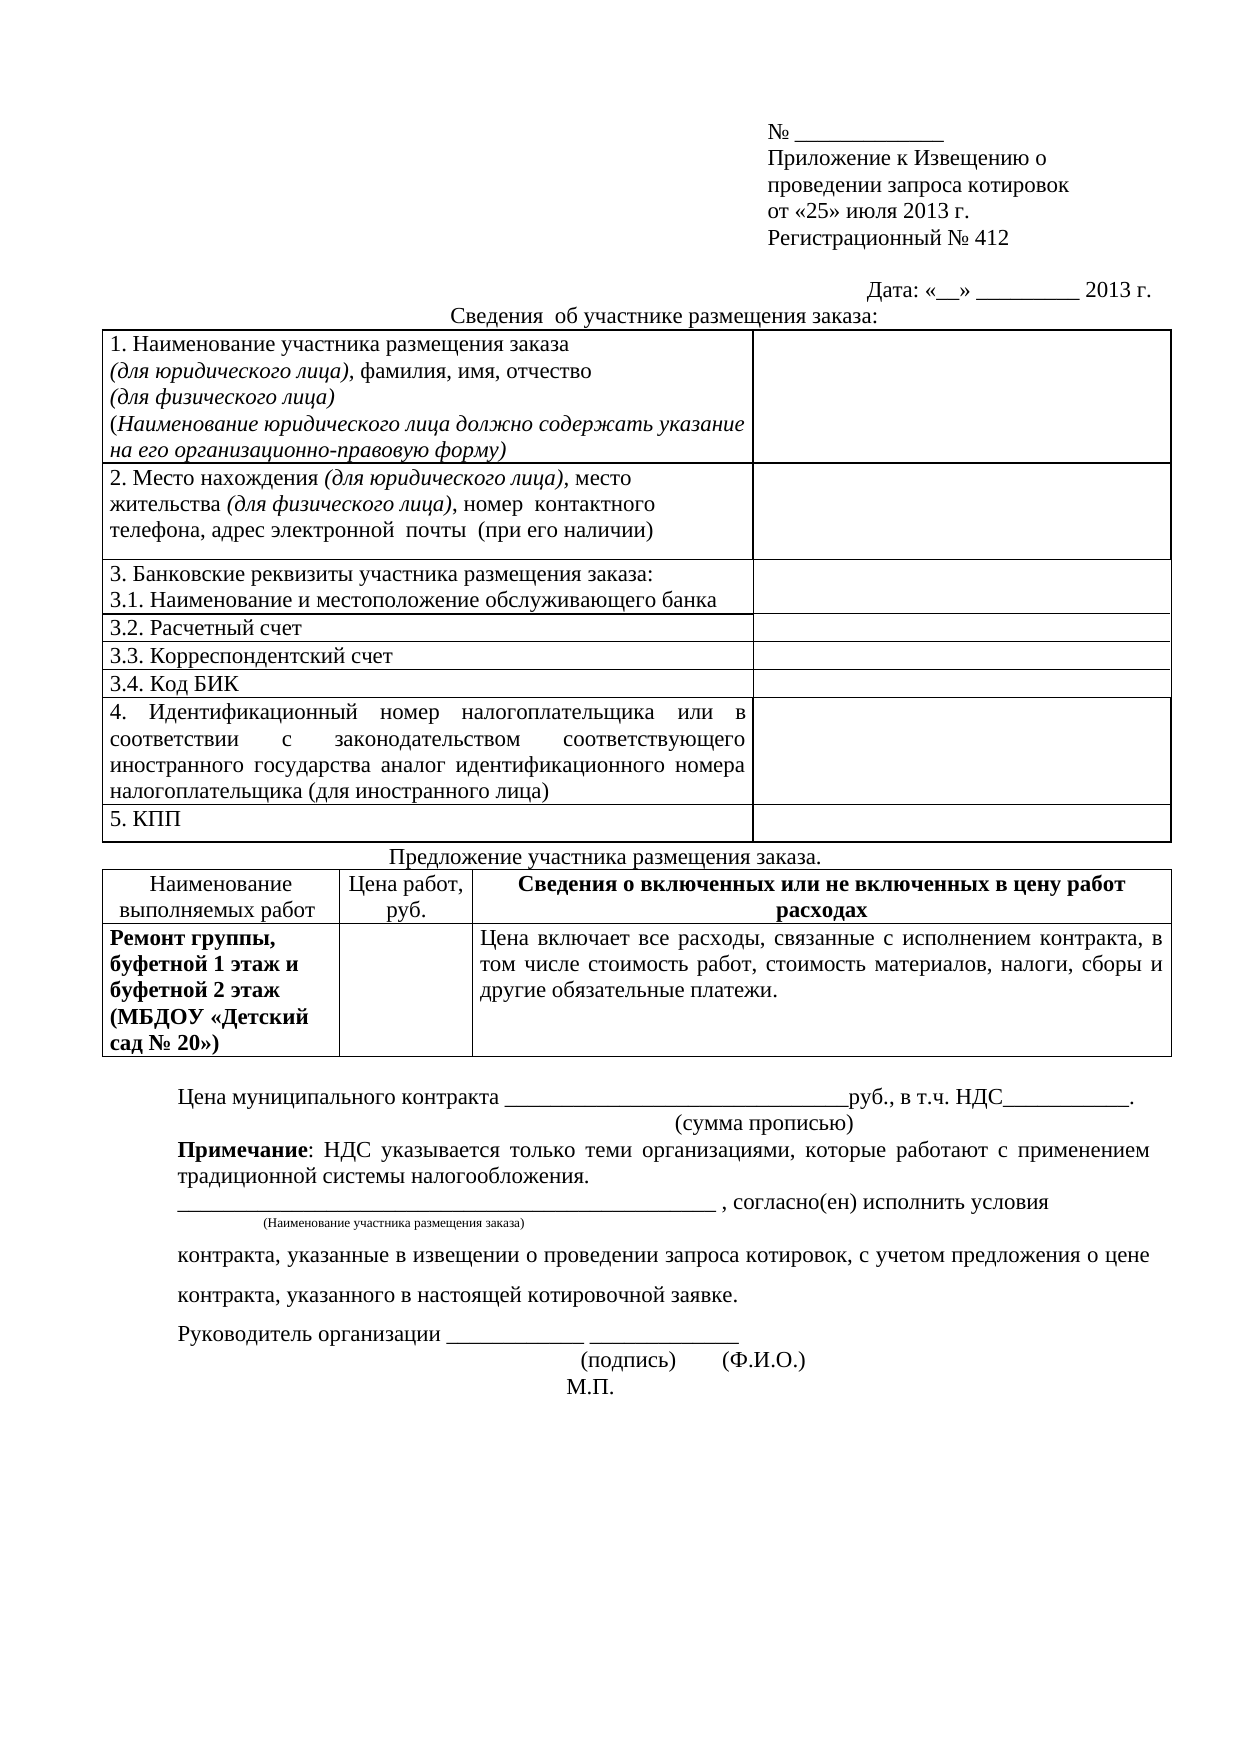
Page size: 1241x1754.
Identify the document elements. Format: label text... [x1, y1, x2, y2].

table_cell [754, 805, 1170, 841]
text (подпись) (Ф.И.О.) [177, 1346, 1152, 1373]
text Цена муниципального контракта ______________________________руб., в т.ч. НДС___________. [177, 1083, 1152, 1109]
table_cell 3.4. Код БИК [103, 670, 753, 697]
table_cell [754, 698, 1170, 804]
text _______________________________________________ , согласно(ен) исполнить условия [177, 1188, 1152, 1215]
table_cell 3. Банковские реквизиты участника размещения заказа: 3.1. Наименование и местоположение обслуживающего банка [103, 560, 753, 613]
table_header Цена работ, руб. [340, 870, 472, 923]
text контракта, указанные в извещении о проведении запроса котировок, с учетом предложения о цене контракта, указанного в настоящей котировочной заявке. [177, 1241, 1152, 1307]
table_cell [754, 613, 1171, 641]
table_cell [754, 560, 1171, 613]
text Руководитель организации ____________ _____________ [177, 1320, 1152, 1346]
text Сведения об участнике размещения заказа: [177, 303, 1152, 329]
text проведении запроса котировок [767, 171, 1152, 197]
table_header Наименование выполняемых работ [103, 870, 339, 923]
table_cell 4. Идентификационный номер налогоплательщика или в соответствии с законодательством соответствующего иностранного государства аналог идентификационного номера налогоплательщика (для иностранного лица) [103, 698, 752, 804]
table_cell [340, 924, 472, 1056]
table_cell Ремонт группы, буфетной 1 этаж и буфетной 2 этаж (МБДОУ «Детский сад № 20») [103, 924, 339, 1056]
table_cell 3.2. Расчетный счет [103, 615, 753, 641]
text Дата: «__» _________ 2013 г. [177, 276, 1152, 303]
text Регистрационный № 412 [767, 223, 1152, 250]
table_cell 5. КПП [103, 805, 752, 841]
table_header Сведения о включенных или не включенных в цену работ расходах [473, 870, 1171, 923]
text М.П. [177, 1373, 1152, 1399]
table_header [754, 331, 1170, 462]
table_cell [754, 641, 1171, 669]
text от «25» июля 2013 г. [767, 197, 1152, 223]
table_cell 3.3. Корреспондентский счет [103, 642, 753, 669]
table_cell [754, 669, 1171, 697]
table_cell [754, 464, 1170, 559]
text Примечание: НДС указывается только теми организациями, которые работают с применением традиционной системы налогообложения. [177, 1136, 1152, 1188]
table_cell Цена включает все расходы, связанные с исполнением контракта, в том числе стоимость работ, стоимость материалов, налоги, сборы и другие обязательные платежи. [473, 924, 1171, 1056]
table_header 1. Наименование участника размещения заказа (для юридического лица), фамилия, имя, отчество (для физического лица) (Наименование юридического лица должно содержать указание на его организационно-правовую форму) [103, 331, 752, 462]
table_cell 2. Место нахождения (для юридического лица), место жительства (для физического лица), номер контактного телефона, адрес электронной почты (при его наличии) [103, 464, 752, 559]
text (Наименование участника размещения заказа) [177, 1215, 1152, 1241]
text Предложение участника размещения заказа. [177, 843, 1152, 869]
text (сумма прописью) [177, 1109, 1152, 1136]
text № _____________ [767, 118, 1152, 144]
text Приложение к Извещению о [767, 144, 1152, 171]
